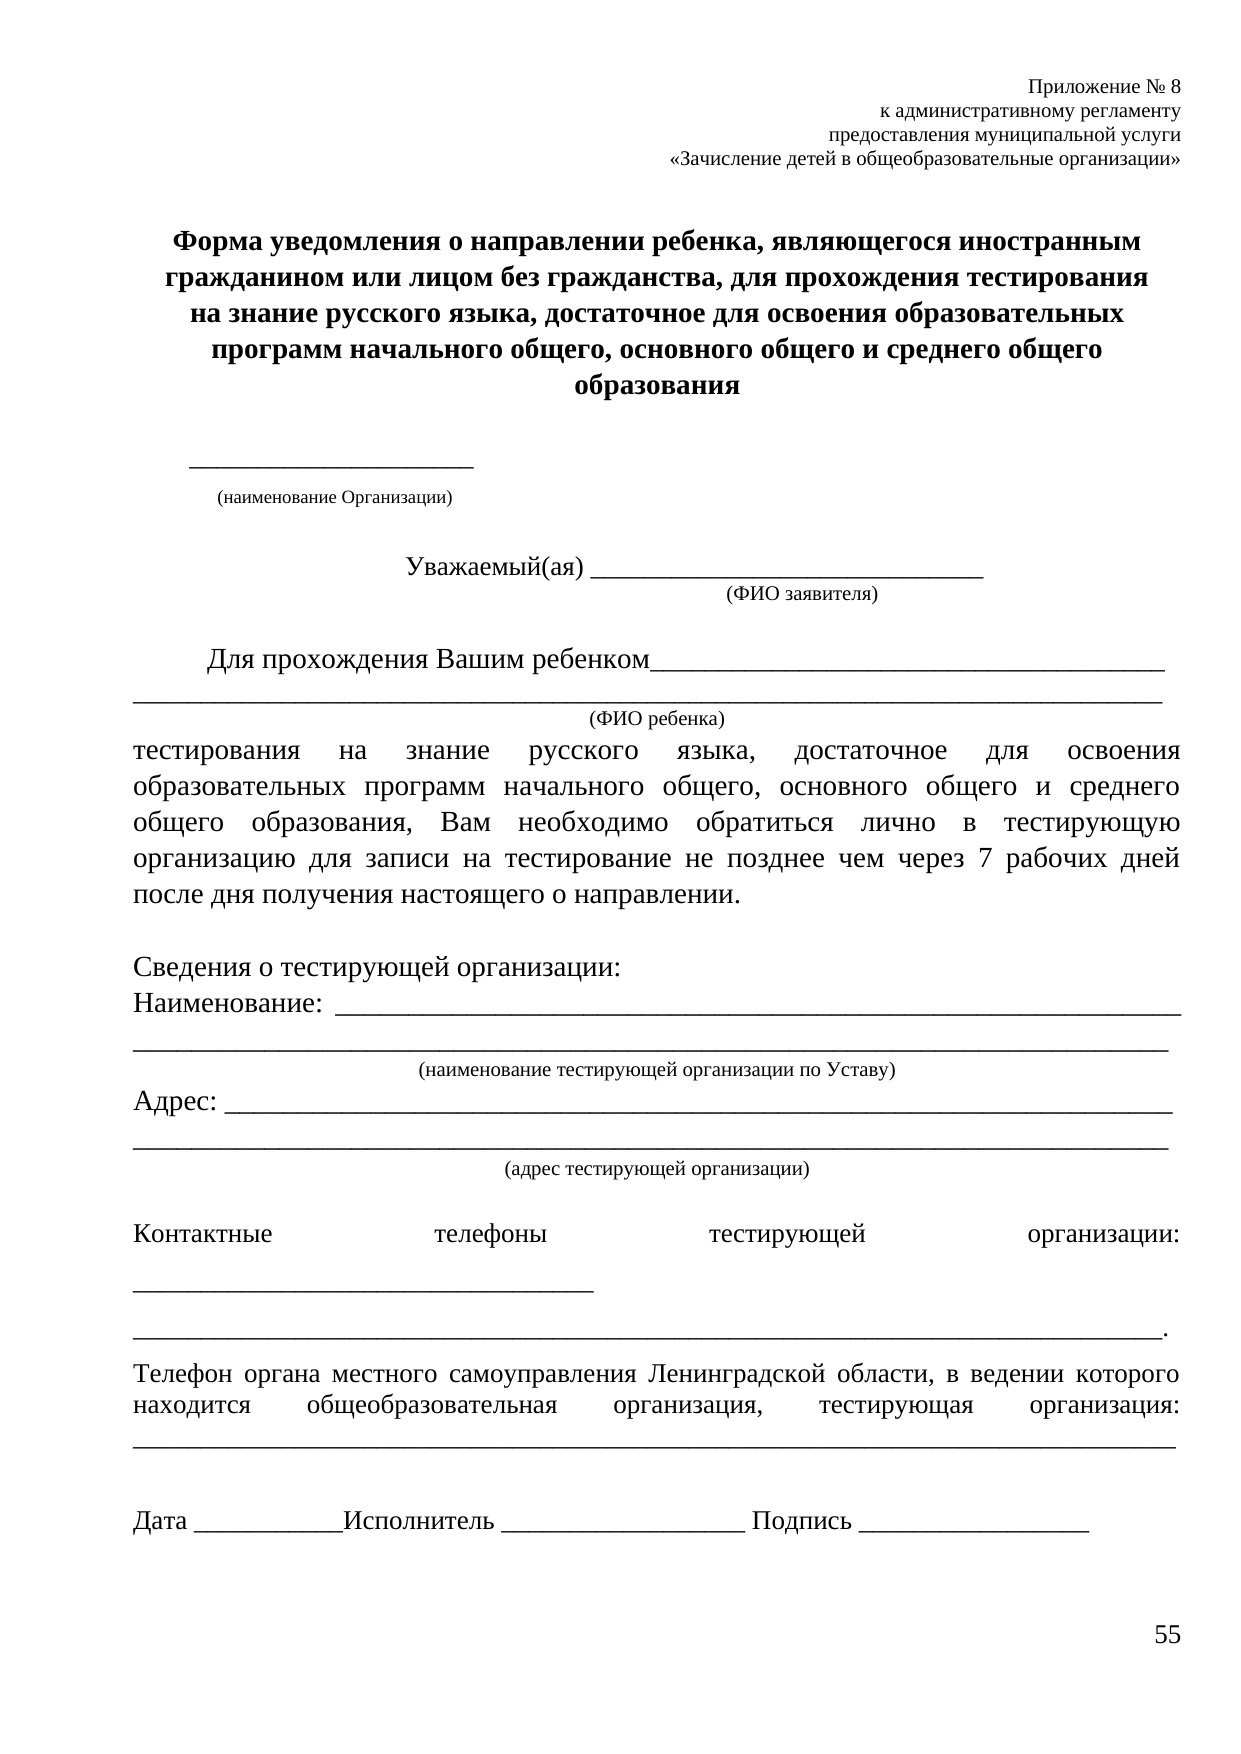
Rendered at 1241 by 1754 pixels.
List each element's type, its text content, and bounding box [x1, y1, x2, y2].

text тестирования на знание русского языка, достаточное для освоения образовательных программ начального общего, основного общего и среднего общего образования, Вам необходимо обратиться лично в тестирующую организацию для записи на тестирование не позднее чем через 7 рабочих дней после дня получения настоящего о направлении. [133, 732, 1181, 910]
text Приложение № 8 [133, 74, 1181, 98]
text _____________________ [133, 440, 1181, 471]
text (ФИО ребенка) [133, 706, 1181, 730]
text (ФИО заявителя) [133, 581, 1181, 605]
text Для прохождения Вашим ребенком______________________________________ [133, 641, 1181, 675]
text (наименование Организации) [133, 486, 1181, 508]
text _______________________________________________________________________ [133, 1119, 1181, 1153]
text ____________________________________________________________________________ [133, 675, 1181, 706]
text Сведения о тестирующей организации: [133, 949, 1181, 982]
text Уважаемый(ая) _____________________________ [133, 550, 1181, 581]
text к административному регламенту [133, 98, 1181, 122]
text «Зачисление детей в общеобразовательные организации» [133, 146, 1181, 170]
text Форма уведомления о направлении ребенка, являющегося иностранным гражданином или лицом без гражданства, для прохождения тестирования [133, 223, 1181, 293]
text Дата ___________Исполнитель __________________ Подпись _________________ [133, 1504, 1181, 1535]
text (адрес тестирующей организации) [133, 1155, 1181, 1179]
text Наименование: __________________________________________________________ _______________________________________________________________________ [133, 985, 1181, 1054]
text Телефон органа местного самоуправления Ленинградской области, в ведении которого находится общеобразовательная организация, тестирующая организация: _____________________________________________________________________________ [133, 1357, 1181, 1451]
text Адрес: _________________________________________________________________ [133, 1083, 1181, 1117]
text Контактные телефоны тестирующей организации: __________________________________ [133, 1217, 1181, 1295]
text на знание русского языка, достаточное для освоения образовательных программ начального общего, основного общего и среднего общего образования [133, 295, 1181, 401]
text (наименование тестирующей организации по Уставу) [133, 1057, 1181, 1081]
text предоставления муниципальной услуги [133, 122, 1181, 146]
text ____________________________________________________________________________. [133, 1311, 1181, 1342]
